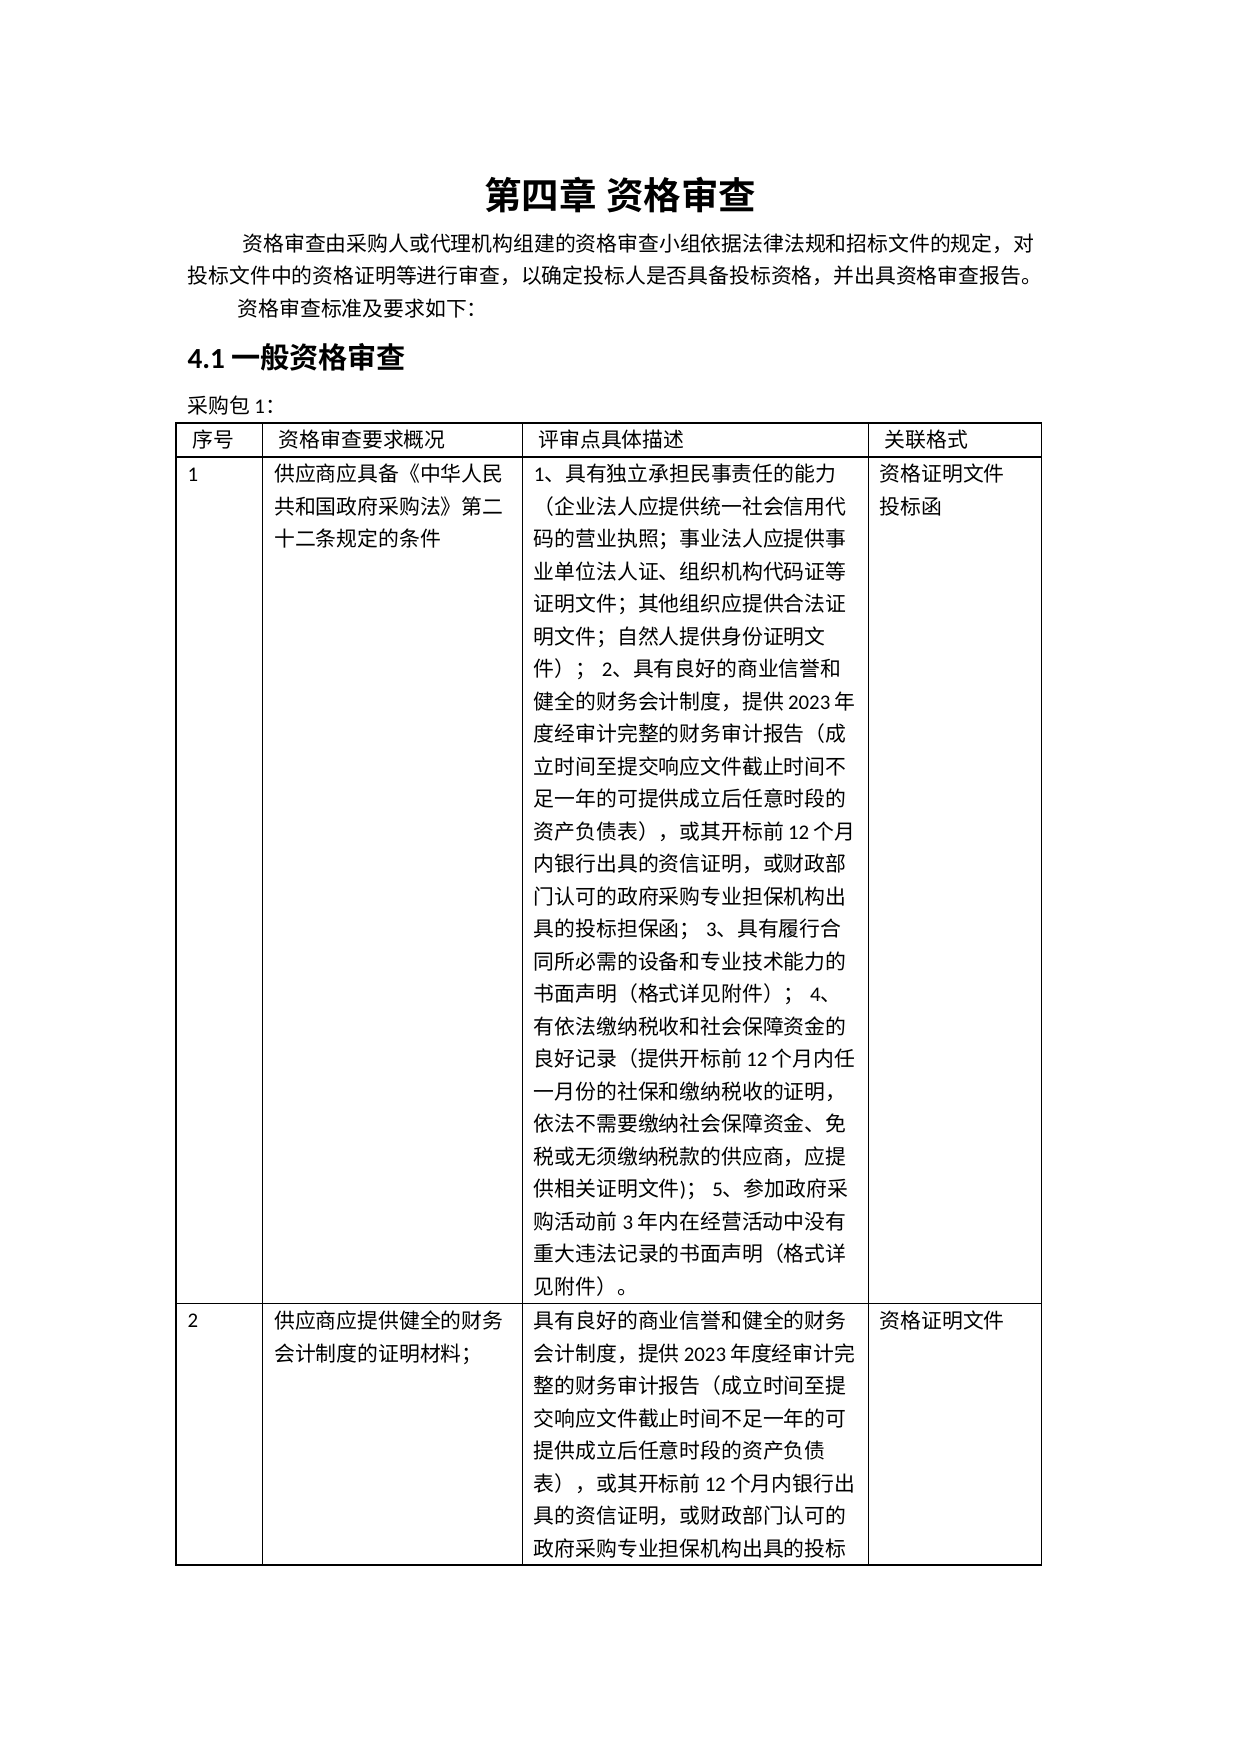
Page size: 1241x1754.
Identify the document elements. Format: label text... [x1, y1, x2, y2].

text 4.1一般资格审查 [187, 324, 1053, 389]
table_cell 1、具有独立承担民事责任的能力（企业法人应提供统一社会信用代码的营业执照；事业法人应提供事业单位法人证、组织机构代码证等证明文件；其他组织应提供合法证明文件；自然人提供身份证明文件）； 2、具有良好的商业信誉和健全的财务会计制度，提供2023年度经审计完整的财务审计报告（成立时间至提交响应文件截止时间不足一年的可提供成立后任意时段的资产负债表），或其开标前12个月内银行出具的资信证明，或财政部门认可的政府采购专业担保机构出具的投标担保函； 3、具有履行合同所必需的设备和专业技术能力的书面声明（格式详见附件）； 4、有依法缴纳税收和社会保障资金的良好记录（提供开标前12个月内任一月份的社保和缴纳税收的证明，依法不需要缴纳社会保障资金、免税或无须缴纳税款的供应商，应提供相关证明文件)； 5、参加政府采购活动前 3 年内在经营活动中没有重大违法记录的书面声明（格式详见附件）。 [523, 458, 868, 1303]
table_header 序号 [177, 424, 262, 456]
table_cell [523, 1304, 868, 1564]
text 资格审查由采购人或代理机构组建的资格审查小组依据法律法规和招标文件的规定，对投标文件中的资格证明等进行审查，以确定投标人是否具备投标资格，并出具资格审查报告。 [187, 227, 1053, 292]
text 资格审查标准及要求如下： [187, 292, 1053, 324]
table_cell 2 [177, 1304, 262, 1564]
table_cell 资格证明文件 [869, 1304, 1041, 1564]
table_cell 1 [177, 458, 262, 1303]
table_header 资格审查要求概况 [263, 424, 522, 456]
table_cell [263, 1304, 522, 1564]
table_header 关联格式 [869, 424, 1041, 456]
table_header 评审点具体描述 [523, 424, 868, 456]
table_cell 供应商应具备《中华人民共和国政府采购法》第二十二条规定的条件 [263, 458, 522, 1303]
table_cell 资格证明文件 投标函 [869, 458, 1041, 1303]
text 第四章 资格审查 [187, 162, 1053, 227]
text 采购包1： [187, 389, 1053, 422]
